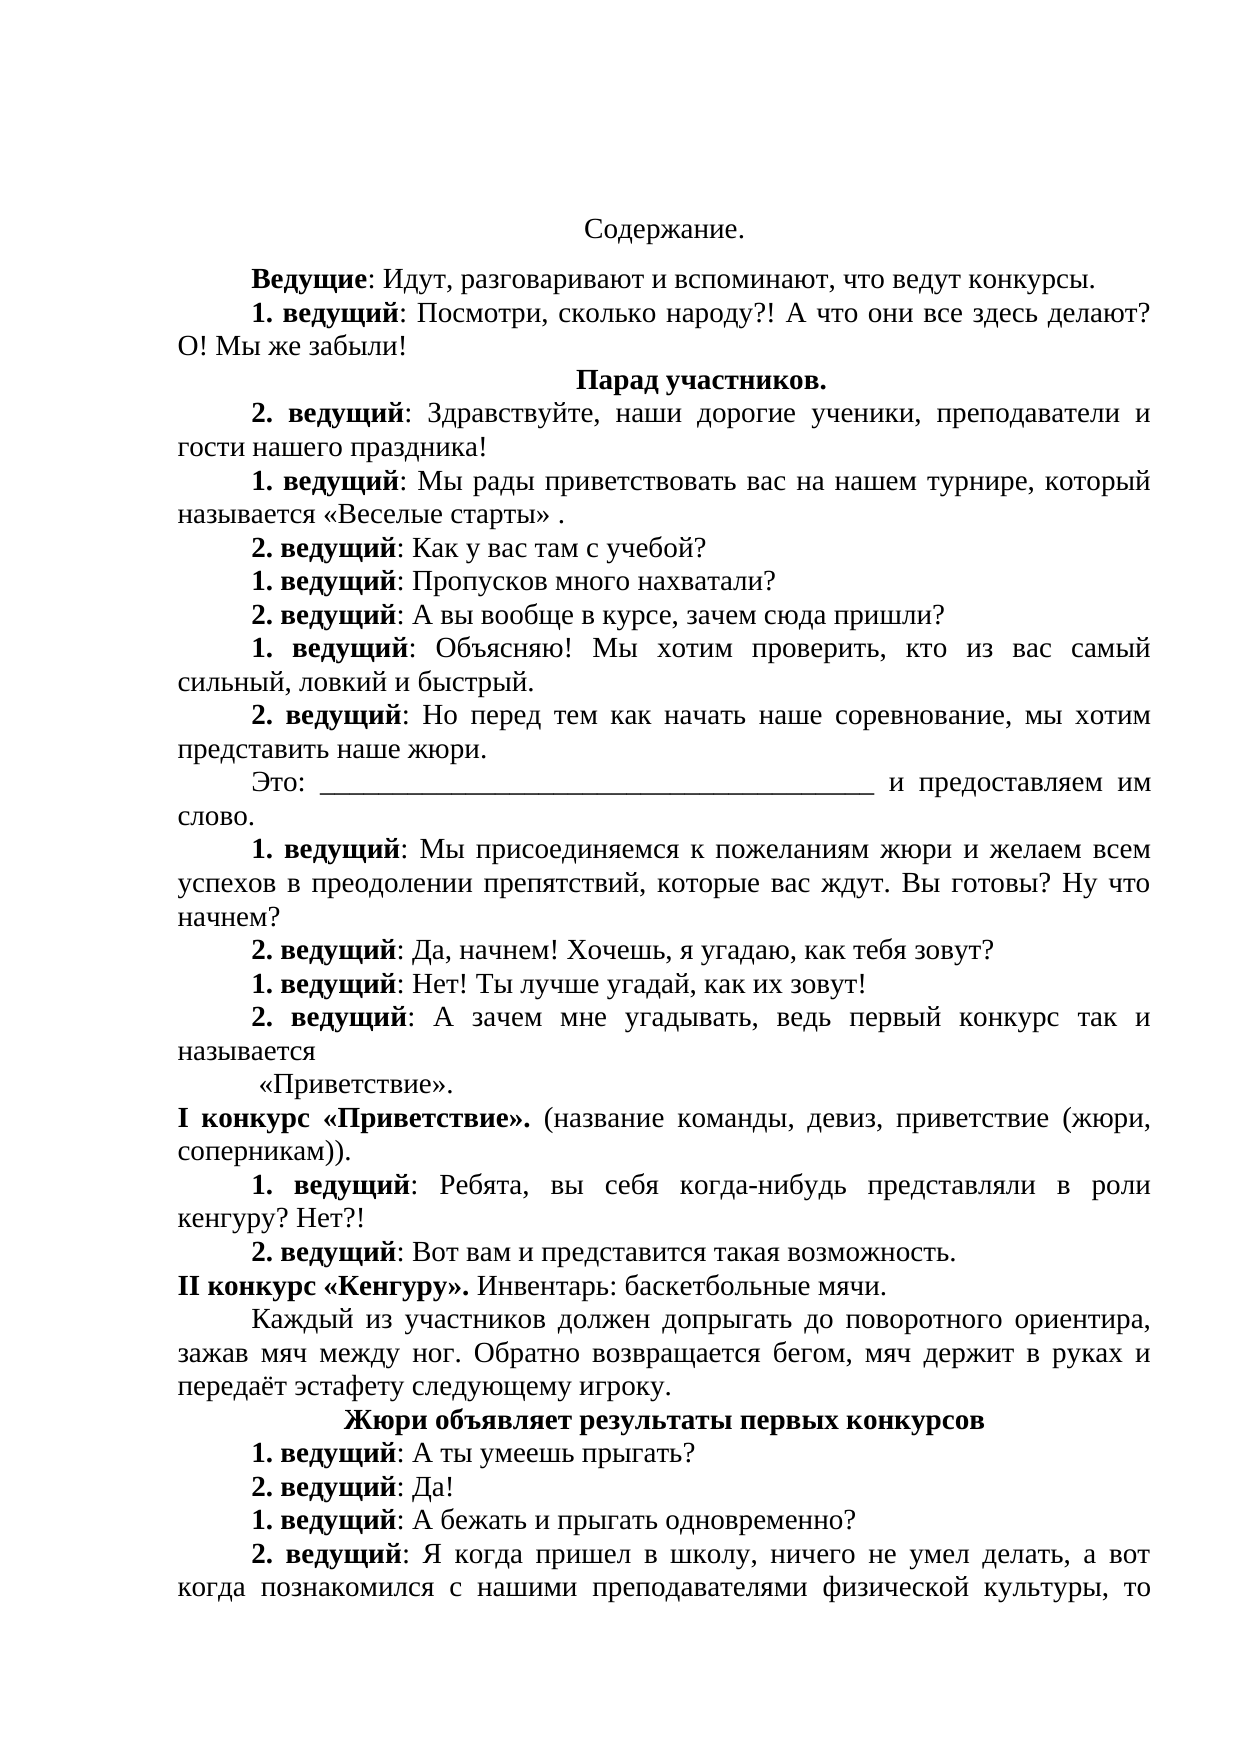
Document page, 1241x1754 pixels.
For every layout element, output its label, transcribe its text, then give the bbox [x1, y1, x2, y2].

text 2. ведущий: Да! [177, 1469, 1152, 1502]
text 1. ведущий: Посмотри, сколько народу?! А что они все здесь делают? О! Мы же забыли! [177, 295, 1152, 362]
text 2. ведущий: Здравствуйте, наши дорогие ученики, преподаватели и гости нашего праздника! [177, 396, 1152, 463]
text Это: ______________________________________ и предоставляем им слово. [177, 764, 1152, 832]
text 1. ведущий: Мы присоединяемся к пожеланиям жюри и желаем всем успехов в преодолении препятствий, которые вас ждут. Вы готовы? Ну что начнем? [177, 832, 1152, 932]
text «Приветствие». [177, 1066, 1152, 1100]
text 2. ведущий: А зачем мне угадывать, ведь первый конкурс так и называется [177, 999, 1152, 1066]
text 1. ведущий: Мы рады приветствовать вас на нашем турнире, который называется «Веселые старты» . [177, 463, 1152, 530]
text Каждый из участников должен допрыгать до поворотного ориентира, зажав мяч между ног. Обратно возвращается бегом, мяч держит в руках и передаёт эстафету следующему игроку. [177, 1301, 1152, 1402]
text Жюри объявляет результаты первых конкурсов [177, 1402, 1152, 1435]
text 2. ведущий: Но перед тем как начать наше соревнование, мы хотим представить наше жюри. [177, 697, 1152, 764]
text 2. ведущий: Да, начнем! Хочешь, я угадаю, как тебя зовут? [177, 932, 1152, 966]
text 2. ведущий: Вот вам и представится такая возможность. [177, 1234, 1152, 1268]
text 1. ведущий: Пропусков много нахватали? [177, 563, 1152, 597]
text 2. ведущий: Как у вас там с учебой? [177, 530, 1152, 563]
text II конкурс «Кенгуру». Инвентарь: баскетбольные мячи. [177, 1268, 1152, 1301]
text 1. ведущий: Нет! Ты лучше угадай, как их зовут! [177, 966, 1152, 999]
text 1. ведущий: А бежать и прыгать одновременно? [177, 1502, 1152, 1536]
text Парад участников. [177, 362, 1152, 396]
text 1. ведущий: А ты умеешь прыгать? [177, 1435, 1152, 1469]
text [177, 1536, 1152, 1603]
text 2. ведущий: А вы вообще в курсе, зачем сюда пришли? [177, 597, 1152, 630]
text I конкурс «Приветствие». (название команды, девиз, приветствие (жюри, соперникам)). [177, 1100, 1152, 1167]
text Содержание. [177, 211, 1152, 244]
text Ведущие: Идут, разговаривают и вспоминают, что ведут конкурсы. [177, 261, 1152, 295]
text 1. ведущий: Ребята, вы себя когда-нибудь представляли в роли кенгуру? Нет?! [177, 1167, 1152, 1234]
text 1. ведущий: Объясняю! Мы хотим проверить, кто из вас самый сильный, ловкий и быстрый. [177, 630, 1152, 697]
